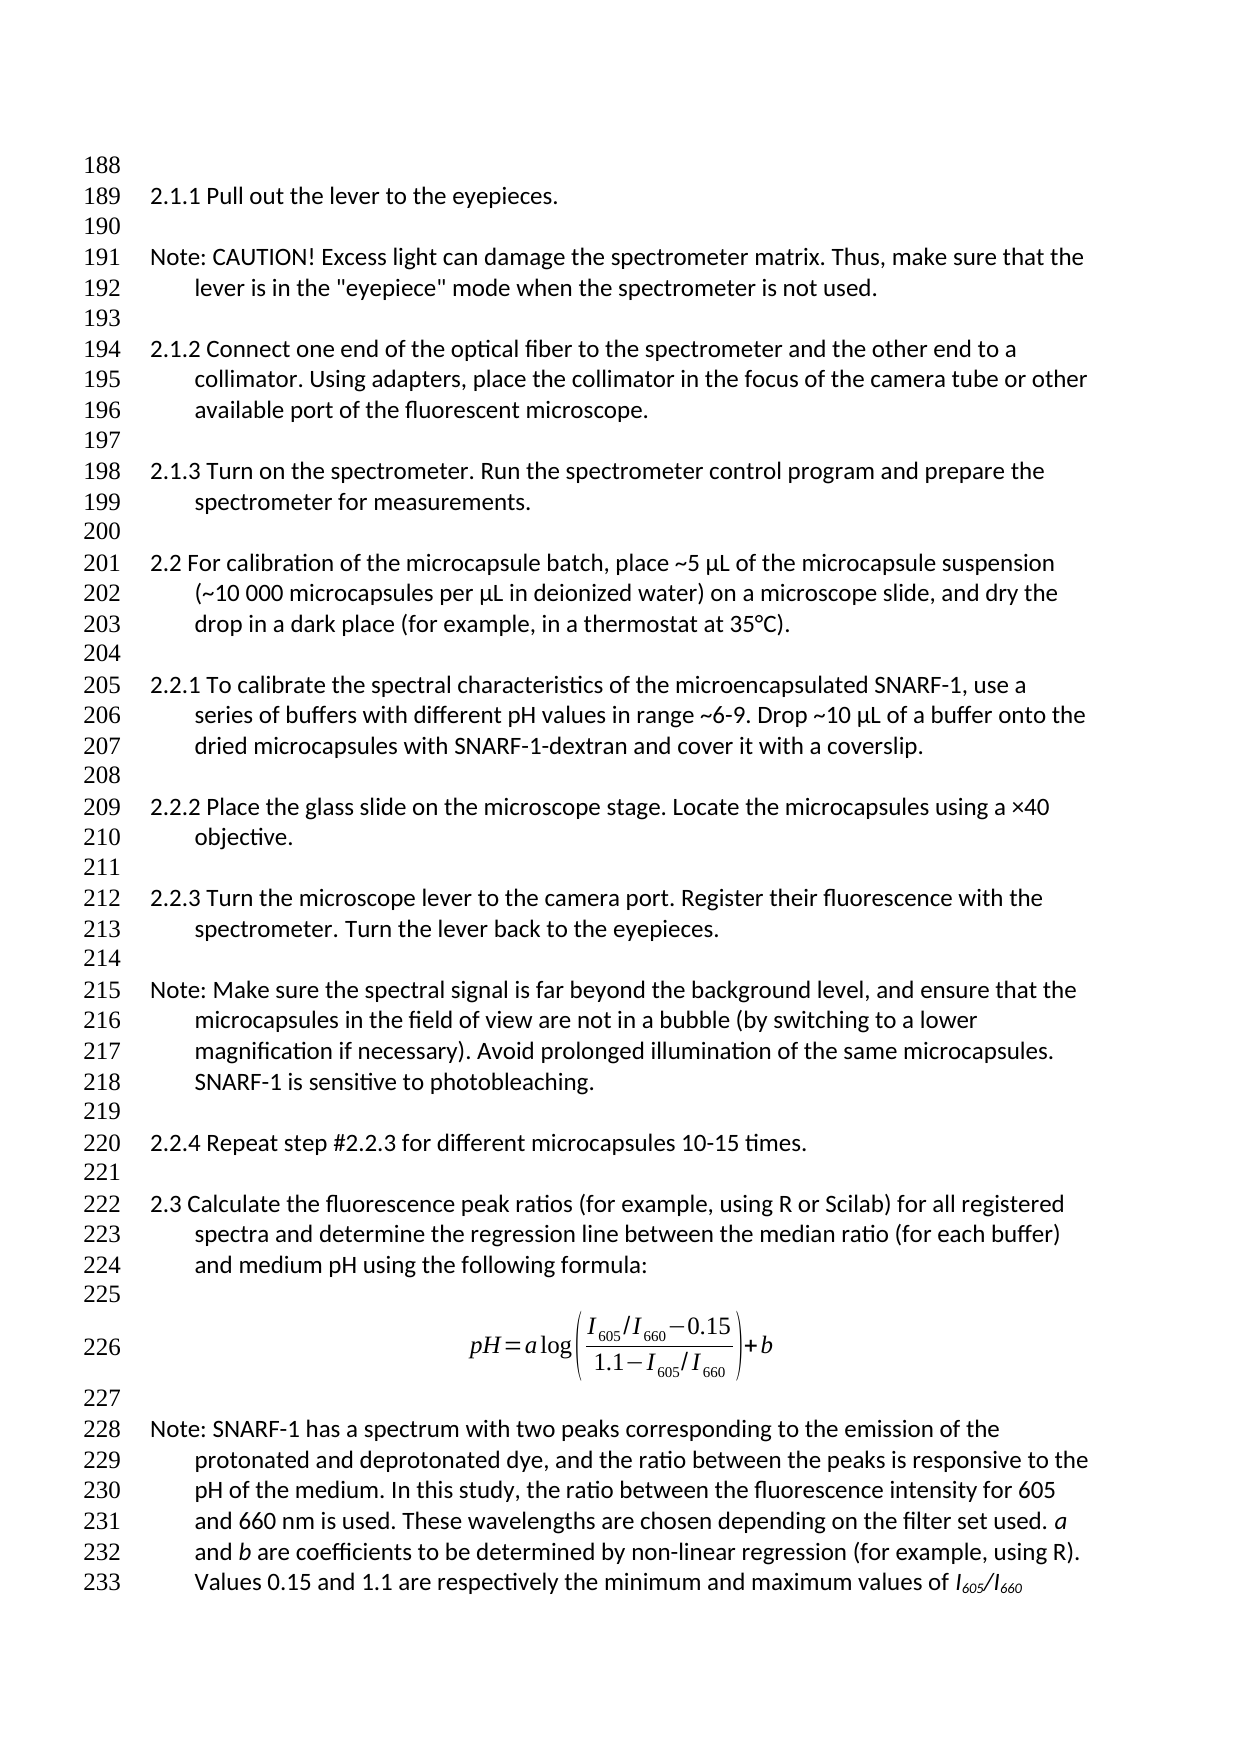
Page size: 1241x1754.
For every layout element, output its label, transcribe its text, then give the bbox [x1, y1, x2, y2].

text 2.1.1 Pull out the lever to the eyepieces. [150, 181, 1090, 211]
text 2.2 For calibration of the microcapsule batch, place ~5 μL of the microcapsule suspension (~10 000 microcapsules per μL in deionized water) on a microscope slide, and dry the drop in a dark place (for example, in a thermostat at 35°C). [150, 547, 1090, 638]
text 2.1.3 Turn on the spectrometer. Run the spectrometer control program and prepare the spectrometer for measurements. [150, 455, 1090, 516]
text 2.2.4 Repeat step #2.2.3 for different microcapsules 10-15 times. [150, 1127, 1090, 1157]
text Note: Make sure the spectral signal is far beyond the background level, and ensure that the microcapsules in the field of view are not in a bubble (by switching to a lower magnification if necessary). Avoid prolonged illumination of the same microcapsules. SNARF-1 is sensitive to photobleaching. [150, 974, 1090, 1096]
text Note: CAUTION! Excess light can damage the spectrometer matrix. Thus, make sure that the lever is in the "eyepiece" mode when the spectrometer is not used. [150, 242, 1090, 303]
text 2.2.1 To calibrate the spectral characteristics of the microencapsulated SNARF-1, use a series of buffers with different pH values in range ~6-9. Drop ~10 μL of a buffer onto the dried microcapsules with SNARF-1-dextran and cover it with a coverslip. [150, 669, 1090, 760]
text 2.2.3 Turn the microscope lever to the camera port. Register their fluorescence with the spectrometer. Turn the lever back to the eyepieces. [150, 882, 1090, 943]
text 2.3 Calculate the fluorescence peak ratios (for example, using R or Scilab) for all registered spectra and determine the regression line between the median ratio (for each buffer) and medium pH using the following formula: [150, 1188, 1090, 1279]
text 2.2.2 Place the glass slide on the microscope stage. Locate the microcapsules using a ×40 objective. [150, 791, 1090, 852]
text 2.1.2 Connect one end of the optical fiber to the spectrometer and the other end to a collimator. Using adapters, place the collimator in the focus of the camera tube or other available port of the fluorescent microscope. [150, 333, 1090, 425]
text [150, 1414, 1090, 1597]
